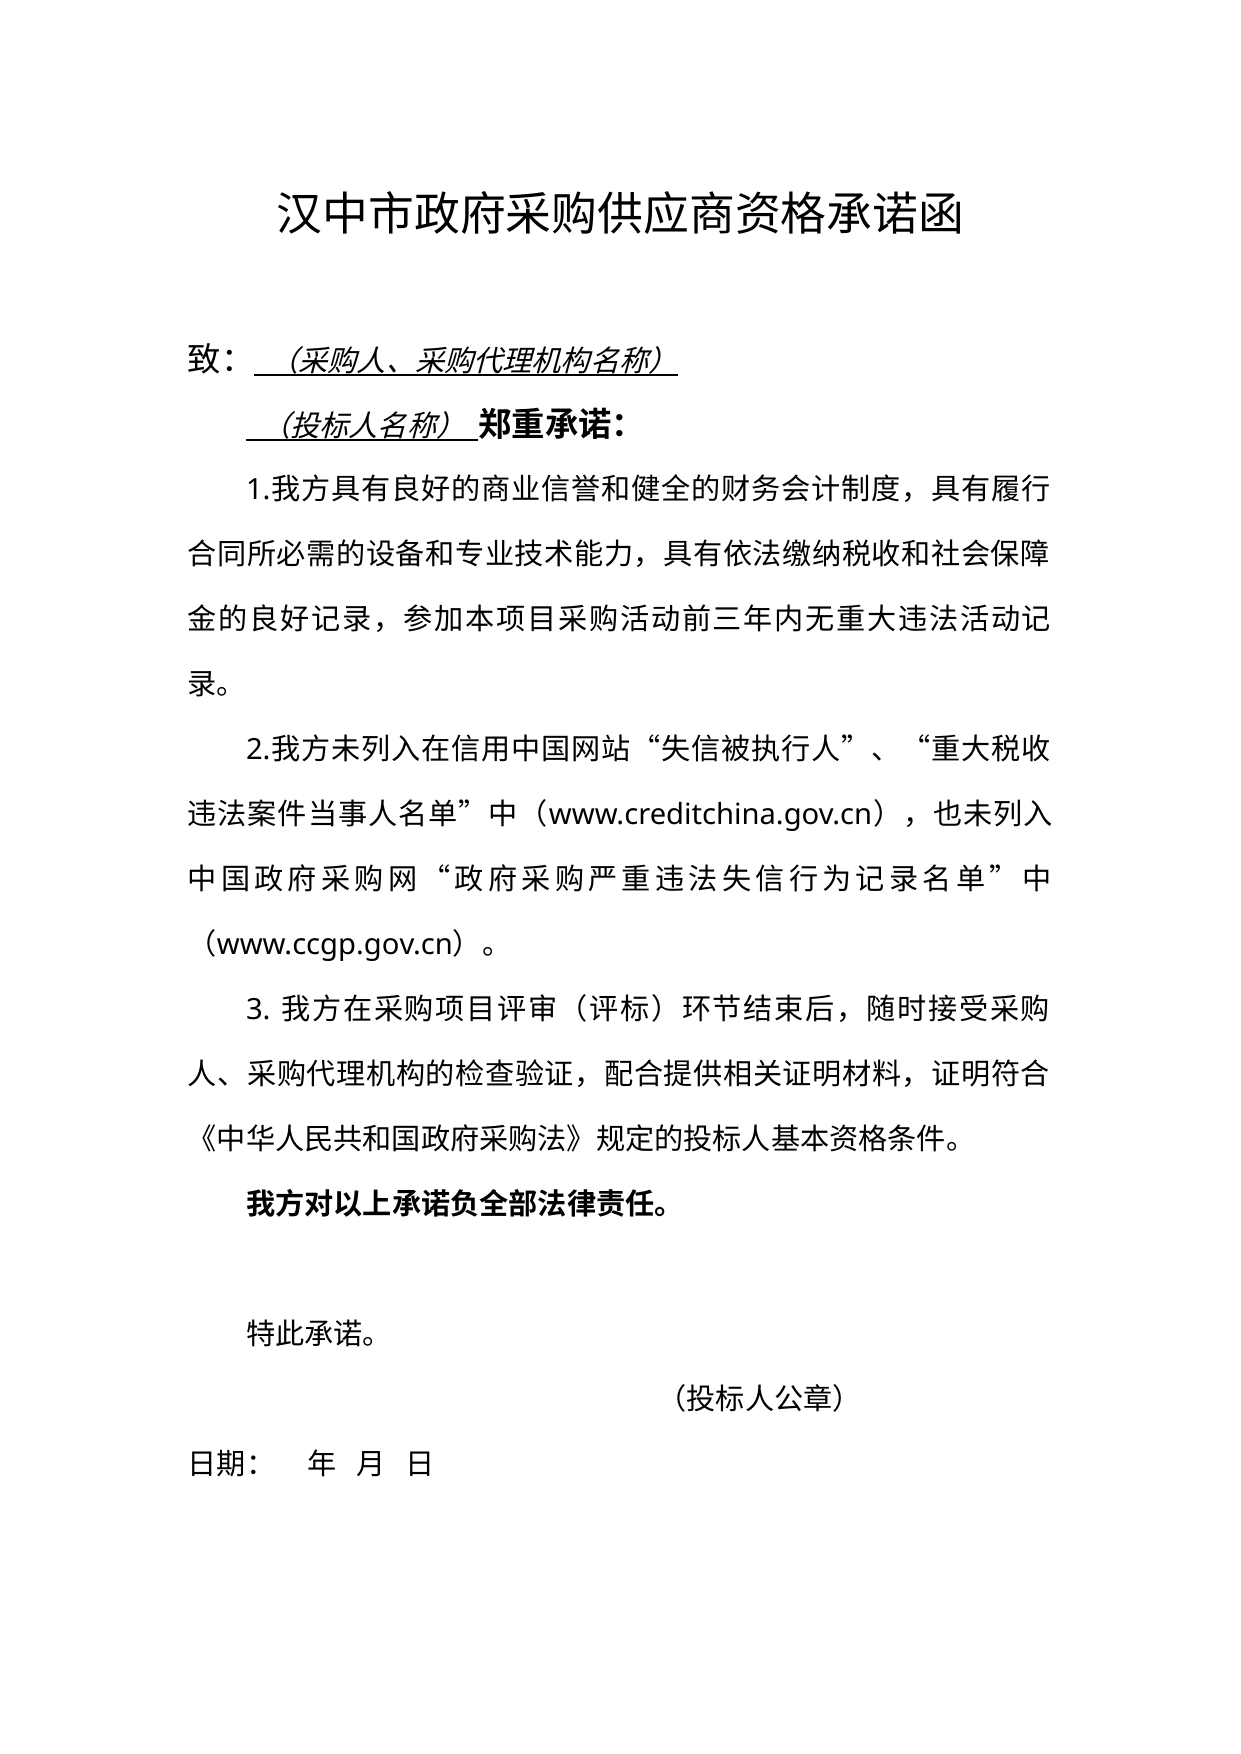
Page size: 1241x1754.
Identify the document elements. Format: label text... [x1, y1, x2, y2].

text 3. 我方在采购项目评审（评标）环节结束后，随时接受采购人、采购代理机构的检查验证，配合提供相关证明材料，证明符合《中华人民共和国政府采购法》规定的投标人基本资格条件。 [187, 974, 1053, 1169]
text 特此承诺。 [187, 1299, 1053, 1364]
text 2.我方未列入在信用中国网站“失信被执行人”、“重大税收违法案件当事人名单”中（www.creditchina.gov.cn），也未列入中国政府采购网“政府采购严重违法失信行为记录名单”中（www.ccgp.gov.cn）。 [187, 714, 1053, 974]
text 汉中市政府采购供应商资格承诺函 [187, 162, 1053, 259]
text 致： （采购人、采购代理机构名称） [187, 324, 1053, 389]
text （投标人公章） [187, 1364, 1053, 1429]
text 1.我方具有良好的商业信誉和健全的财务会计制度，具有履行合同所必需的设备和专业技术能力，具有依法缴纳税收和社会保障金的良好记录，参加本项目采购活动前三年内无重大违法活动记录。 [187, 454, 1053, 714]
text 日期： 年 月 日 [187, 1429, 1053, 1494]
text 我方对以上承诺负全部法律责任。 [187, 1169, 1053, 1234]
text （投标人名称） 郑重承诺： [187, 389, 1053, 454]
